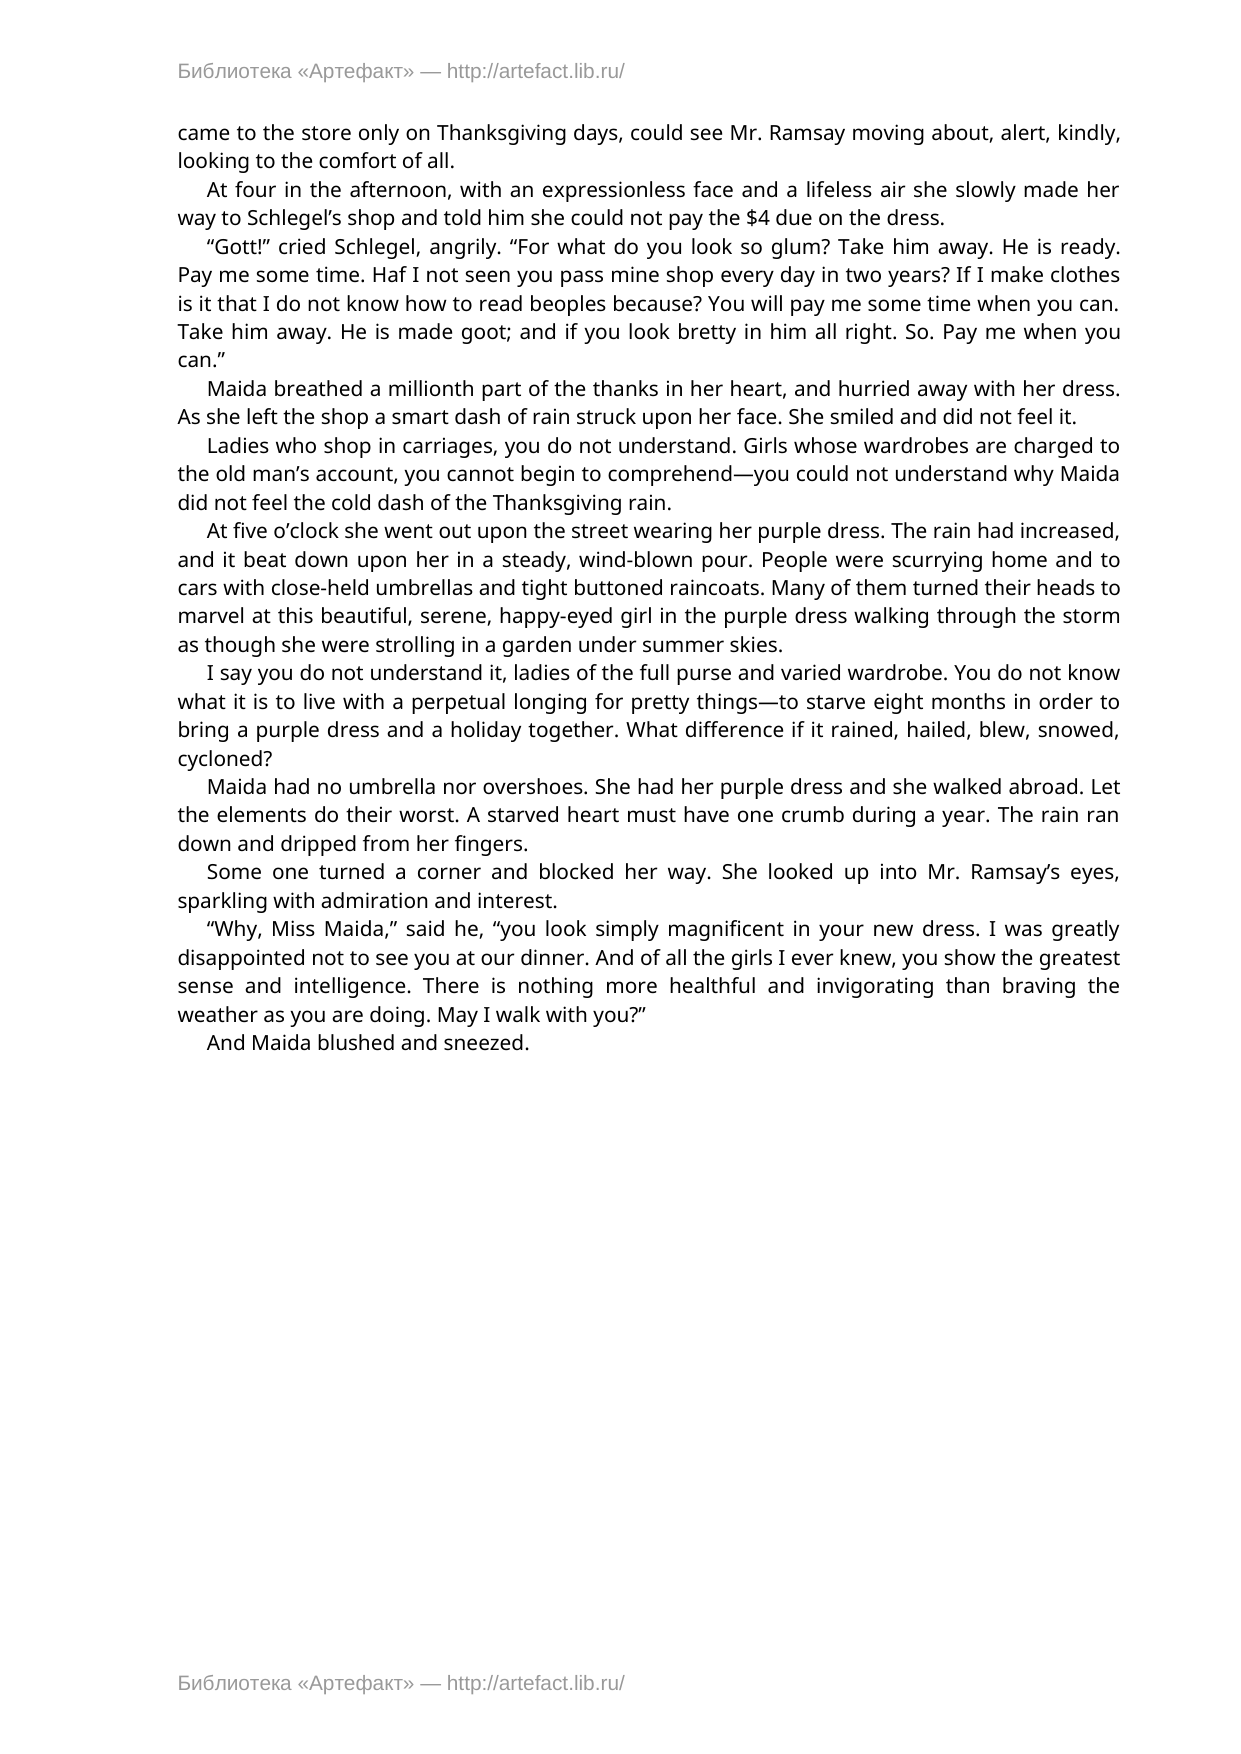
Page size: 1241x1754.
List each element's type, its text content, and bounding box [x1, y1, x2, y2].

text “Why, Miss Maida,” said he, “you look simply magnificent in your new dress. I was greatly disappointed not to see you at our dinner. And of all the girls I ever knew, you show the greatest sense and intelligence. There is nothing more healthful and invigorating than braving the weather as you are doing. May I walk with you?” [177, 914, 1122, 1028]
text Some one turned a corner and blocked her way. She looked up into Mr. Ramsay’s eyes, sparkling with admiration and interest. [177, 857, 1122, 914]
text Ladies who shop in carriages, you do not understand. Girls whose wardrobes are charged to the old man’s account, you cannot begin to comprehend—you could not understand why Maida did not feel the cold dash of the Thanksgiving rain. [177, 431, 1122, 516]
text At four in the afternoon, with an expressionless face and a lifeless air she slowly made her way to Schlegel’s shop and told him she could not pay the $4 due on the dress. [177, 175, 1122, 232]
text I say you do not understand it, ladies of the full purse and varied wardrobe. You do not know what it is to live with a perpetual longing for pretty things—to starve eight months in order to bring a purple dress and a holiday together. What difference if it rained, hailed, blew, snowed, cycloned? [177, 658, 1122, 772]
text At five o’clock she went out upon the street wearing her purple dress. The rain had increased, and it beat down upon her in a steady, wind-blown pour. People were scurrying home and to cars with close-held umbrellas and tight buttoned raincoats. Many of them turned their heads to marvel at this beautiful, serene, happy-eyed girl in the purple dress walking through the storm as though she were strolling in a garden under summer skies. [177, 516, 1122, 658]
text And Maida blushed and sneezed. [177, 1028, 1122, 1057]
text Maida breathed a millionth part of the thanks in her heart, and hurried away with her dress. As she left the shop a smart dash of rain struck upon her face. She smiled and did not feel it. [177, 374, 1122, 431]
text “Gott!” cried Schlegel, angrily. “For what do you look so glum? Take him away. He is ready. Pay me some time. Haf I not seen you pass mine shop every day in two years? If I make clothes is it that I do not know how to read beoples because? You will pay me some time when you can. Take him away. He is made goot; and if you look bretty in him all right. So. Pay me when you can.” [177, 232, 1122, 374]
text Maida had no umbrella nor overshoes. She had her purple dress and she walked abroad. Let the elements do their worst. A starved heart must have one crumb during a year. The rain ran down and dripped from her fingers. [177, 772, 1122, 857]
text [177, 118, 1122, 175]
